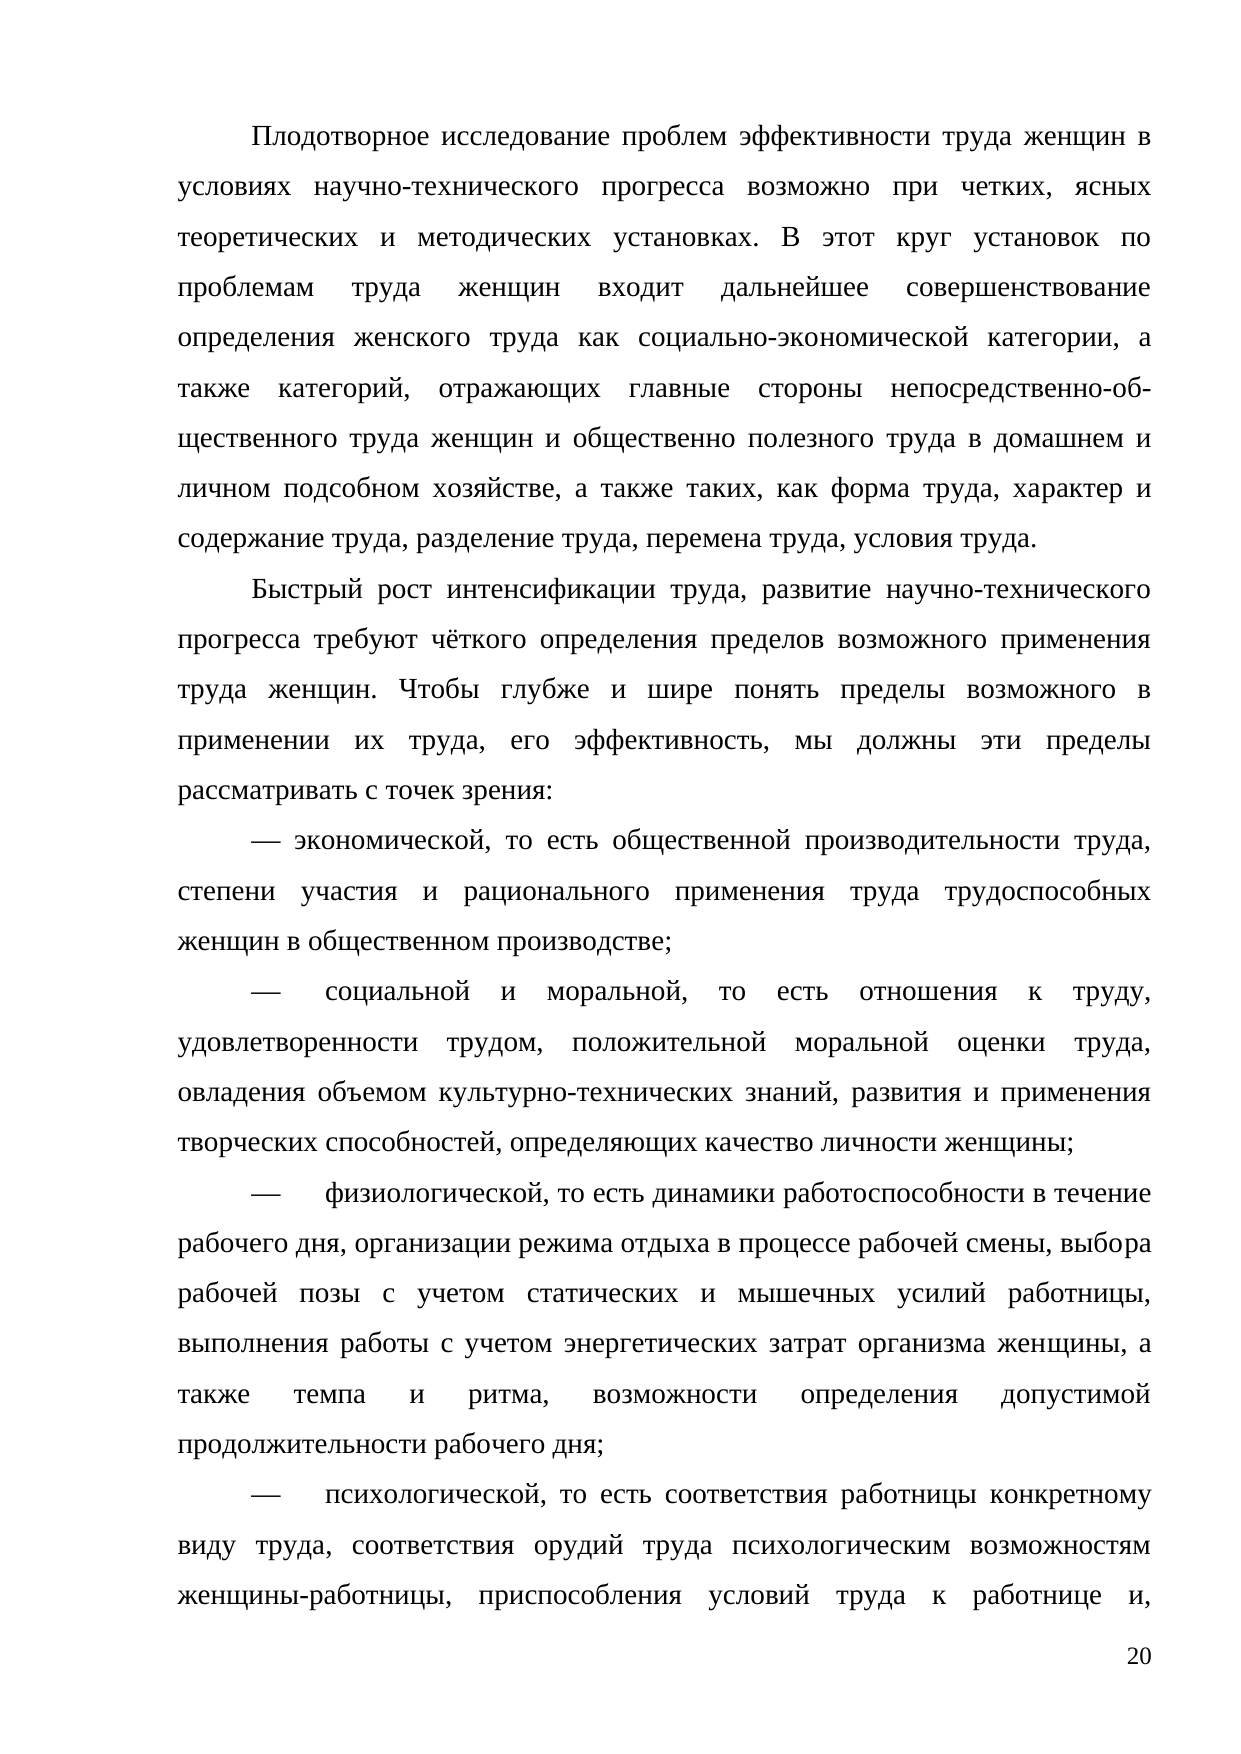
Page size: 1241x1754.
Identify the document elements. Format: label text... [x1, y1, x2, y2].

text — экономической, то есть общественной производительности труда, степени участия и рационального применения труда трудоспособных женщин в общественном производстве; [177, 822, 1152, 957]
text Быстрый рост интенсификации труда, развитие научно-технического прогресса требуют чёткого определения пределов возможного применения труда женщин. Чтобы глубже и шире понять пределы возможного в применении их труда, его эффективность, мы должны эти пределы рассматривать с точек зрения: [177, 571, 1152, 806]
list физиологической, то есть динамики работоспособности в течение рабочего дня, организации режима отдыха в процессе рабочей смены, выбора рабочей позы с учетом статических и мышечных усилий работницы, выполнения работы с учетом энергетических затрат организма женщины, а также темпа и ритма, возможности определения допустимой продолжительности рабочего дня; [177, 1175, 1152, 1460]
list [177, 1477, 1152, 1611]
list социальной и моральной, то есть отношения к труду, удовлетворенности трудом, положительной моральной оценки труда, овладения объемом культурно-технических знаний, развития и применения творческих способностей, определяющих качество личности женщины; [177, 973, 1152, 1158]
text Плодотворное исследование проблем эффективности труда женщин в условиях научно-технического прогресса возможно при четких, ясных теоретических и методических установках. В этот круг установок по проблемам труда женщин входит дальнейшее совершенствование определения женского труда как социально-экономической категории, а также категорий, отражающих главные стороны непосредственно-об-щественного труда женщин и общественно полезного труда в домашнем и личном подсобном хозяйстве, а также таких, как форма труда, характер и содержание труда, разделение труда, перемена труда, условия труда. [177, 118, 1152, 554]
